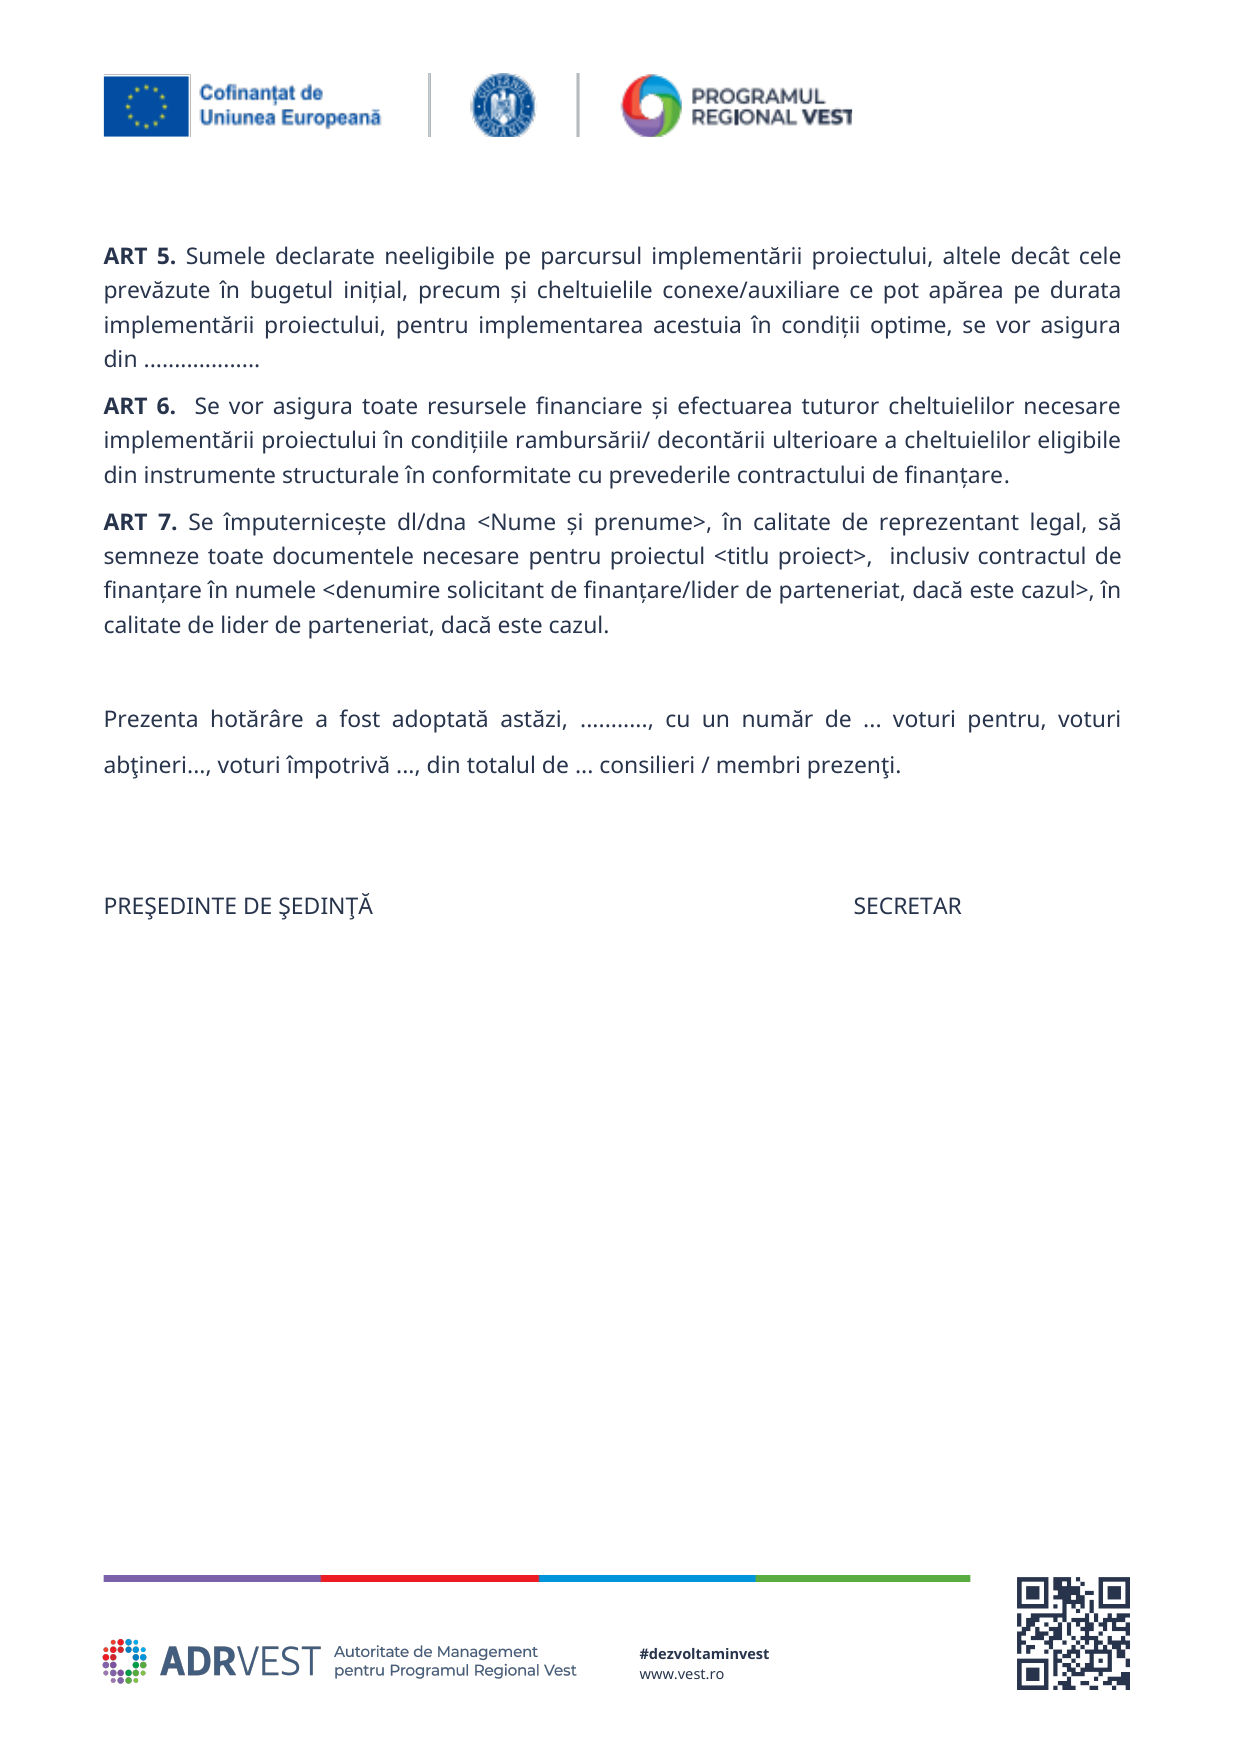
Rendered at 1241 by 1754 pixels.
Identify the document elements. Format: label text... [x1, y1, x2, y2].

text ART 5. Sumele declarate neeligibile pe parcursul implementării proiectului, altele decât cele prevăzute în bugetul inițial, precum și cheltuielile conexe/auxiliare ce pot apărea pe durata implementării proiectului, pentru implementarea acestuia în condiții optime, se vor asigura din ................... [103, 240, 1122, 374]
text PREŞEDINTE DE ŞEDINŢĂ SECRETAR [103, 890, 1122, 921]
text ART 6. Se vor asigura toate resursele financiare și efectuarea tuturor cheltuielilor necesare implementării proiectului în condițiile rambursării/ decontării ulterioare a cheltuielilor eligibile din instrumente structurale în conformitate cu prevederile contractului de finanțare. [103, 390, 1122, 490]
picture [93, 1636, 582, 1687]
text Prezenta hotărâre a fost adoptată astăzi, ..........., cu un număr de ... voturi pentru, voturi abţineri..., voturi împotrivă ..., din totalul de ... consilieri / membri prezenţi. [103, 702, 1122, 781]
picture [1008, 1568, 1139, 1699]
text ART 7. Se împuternicește dl/dna <Nume și prenume>, în calitate de reprezentant legal, să semneze toate documentele necesare pentru proiectul <titlu proiect>, inclusiv contractul de finanțare în numele <denumire solicitant de finanțare/lider de parteneriat, dacă este cazul>, în calitate de lider de parteneriat, dacă este cazul. [103, 506, 1122, 640]
